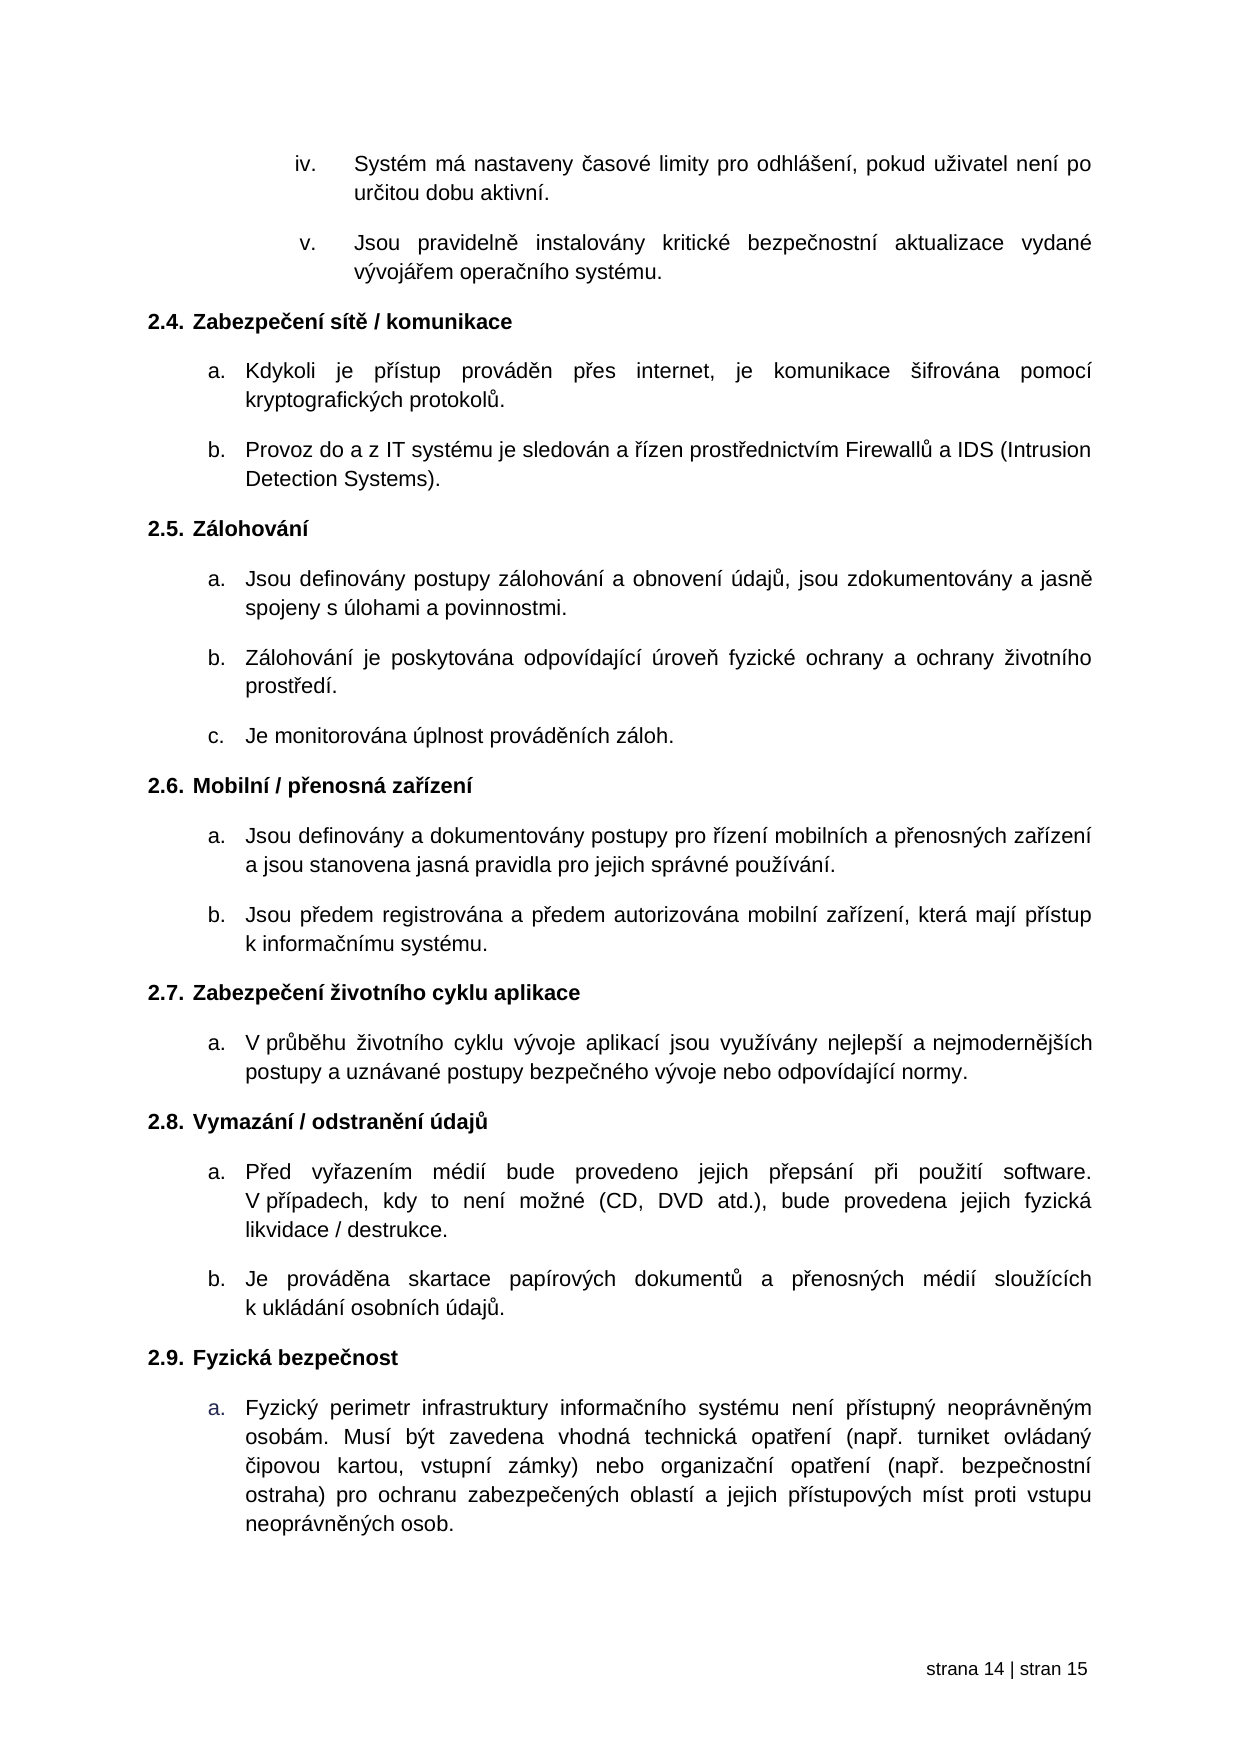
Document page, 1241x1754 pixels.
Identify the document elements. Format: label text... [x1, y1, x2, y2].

list Vymazání / odstranění údajů [148, 1109, 1093, 1134]
list Jsou pravidelně instalovány kritické bezpečnostní aktualizace vydané vývojářem operačního systému. [316, 230, 1093, 284]
list Před vyřazením médií bude provedeno jejich přepsání při použití software. V případech, kdy to není možné (CD, DVD atd.), bude provedena jejich fyzická likvidace / destrukce. [208, 1159, 1093, 1242]
list Je prováděna skartace papírových dokumentů a přenosných médií sloužících k ukládání osobních údajů. [208, 1266, 1093, 1321]
list Provoz do a z IT systému je sledován a řízen prostřednictvím Firewallů a IDS (Intrusion Detection Systems). [208, 437, 1093, 491]
list Kdykoli je přístup prováděn přes internet, je komunikace šifrována pomocí kryptografických protokolů. [208, 358, 1093, 413]
list Mobilní / přenosná zařízení [148, 773, 1093, 798]
list V průběhu životního cyklu vývoje aplikací jsou využívány nejlepší a nejmodernějších postupy a uznávané postupy bezpečného vývoje nebo odpovídající normy. [208, 1030, 1093, 1084]
list Fyzický perimetr infrastruktury informačního systému není přístupný neoprávněným osobám. Musí být zavedena vhodná technická opatření (např. turniket ovládaný čipovou kartou, vstupní zámky) nebo organizační opatření (např. bezpečnostní ostraha) pro ochranu zabezpečených oblastí a jejich přístupových míst proti vstupu neoprávněných osob. [208, 1395, 1093, 1536]
list Jsou předem registrována a předem autorizována mobilní zařízení, která mají přístup k informačnímu systému. [208, 902, 1093, 956]
list Je monitorována úplnost prováděních záloh. [208, 723, 1093, 748]
list Zálohování je poskytována odpovídající úroveň fyzické ochrany a ochrany životního prostředí. [208, 644, 1093, 699]
list Jsou definovány a dokumentovány postupy pro řízení mobilních a přenosných zařízení a jsou stanovena jasná pravidla pro jejich správné používání. [208, 823, 1093, 877]
list Zálohování [148, 516, 1093, 541]
list Systém má nastaveny časové limity pro odhlášení, pokud uživatel není po určitou dobu aktivní. [316, 151, 1093, 205]
list Zabezpečení životního cyklu aplikace [148, 980, 1093, 1006]
list Fyzická bezpečnost [148, 1345, 1093, 1370]
list Jsou definovány postupy zálohování a obnovení údajů, jsou zdokumentovány a jasně spojeny s úlohami a povinnostmi. [208, 566, 1093, 620]
list Zabezpečení sítě / komunikace [148, 309, 1093, 334]
